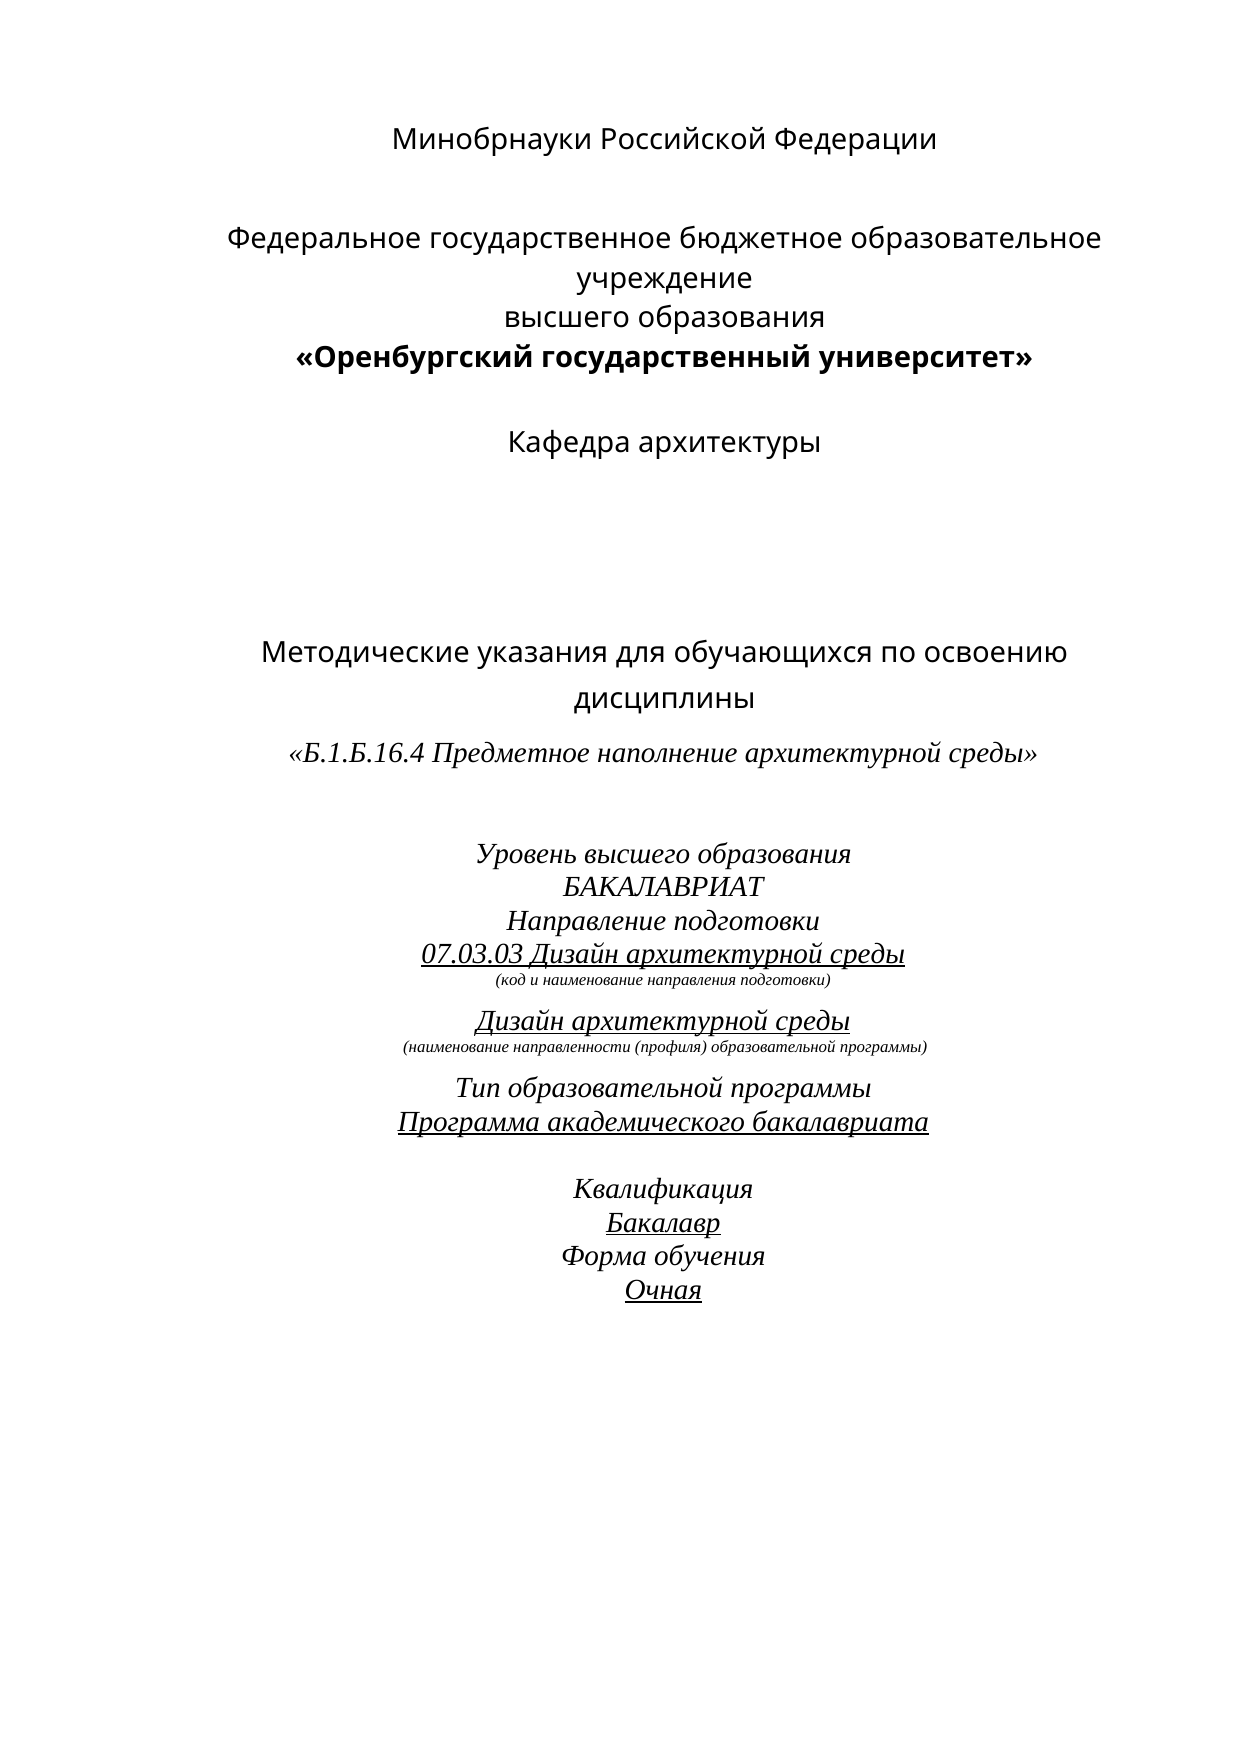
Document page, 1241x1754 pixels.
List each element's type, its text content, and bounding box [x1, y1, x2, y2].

text Федеральное государственное бюджетное образовательное учреждение [177, 217, 1152, 297]
text Форма обучения [177, 1238, 1152, 1272]
text Очная [177, 1272, 1152, 1305]
text Минобрнауки Российской Федерации [177, 118, 1152, 158]
text (наименование направленности (профиля) образовательной программы) [177, 1037, 1152, 1071]
text Уровень высшего образования [177, 836, 1152, 869]
text БАКАЛАВРИАТ [177, 869, 1152, 903]
text высшего образования [177, 297, 1152, 336]
text Тип образовательной программы [177, 1071, 1152, 1104]
text Программа академического бакалавриата [177, 1104, 1152, 1138]
text Направление подготовки [177, 903, 1152, 936]
text «Оренбургский государственный университет» [177, 336, 1152, 376]
text Бакалавр [177, 1205, 1152, 1238]
text (код и наименование направления подготовки) [177, 970, 1152, 1003]
text Квалификация [177, 1171, 1152, 1205]
text 07.03.03 Дизайн архитектурной среды [177, 936, 1152, 970]
text Дизайн архитектурной среды [177, 1003, 1152, 1037]
text Кафедра архитектуры [177, 421, 1152, 461]
text Методические указания для обучающихся по освоению дисциплины [177, 631, 1152, 717]
text «Б.1.Б.16.4 Предметное наполнение архитектурной среды» [177, 735, 1152, 769]
